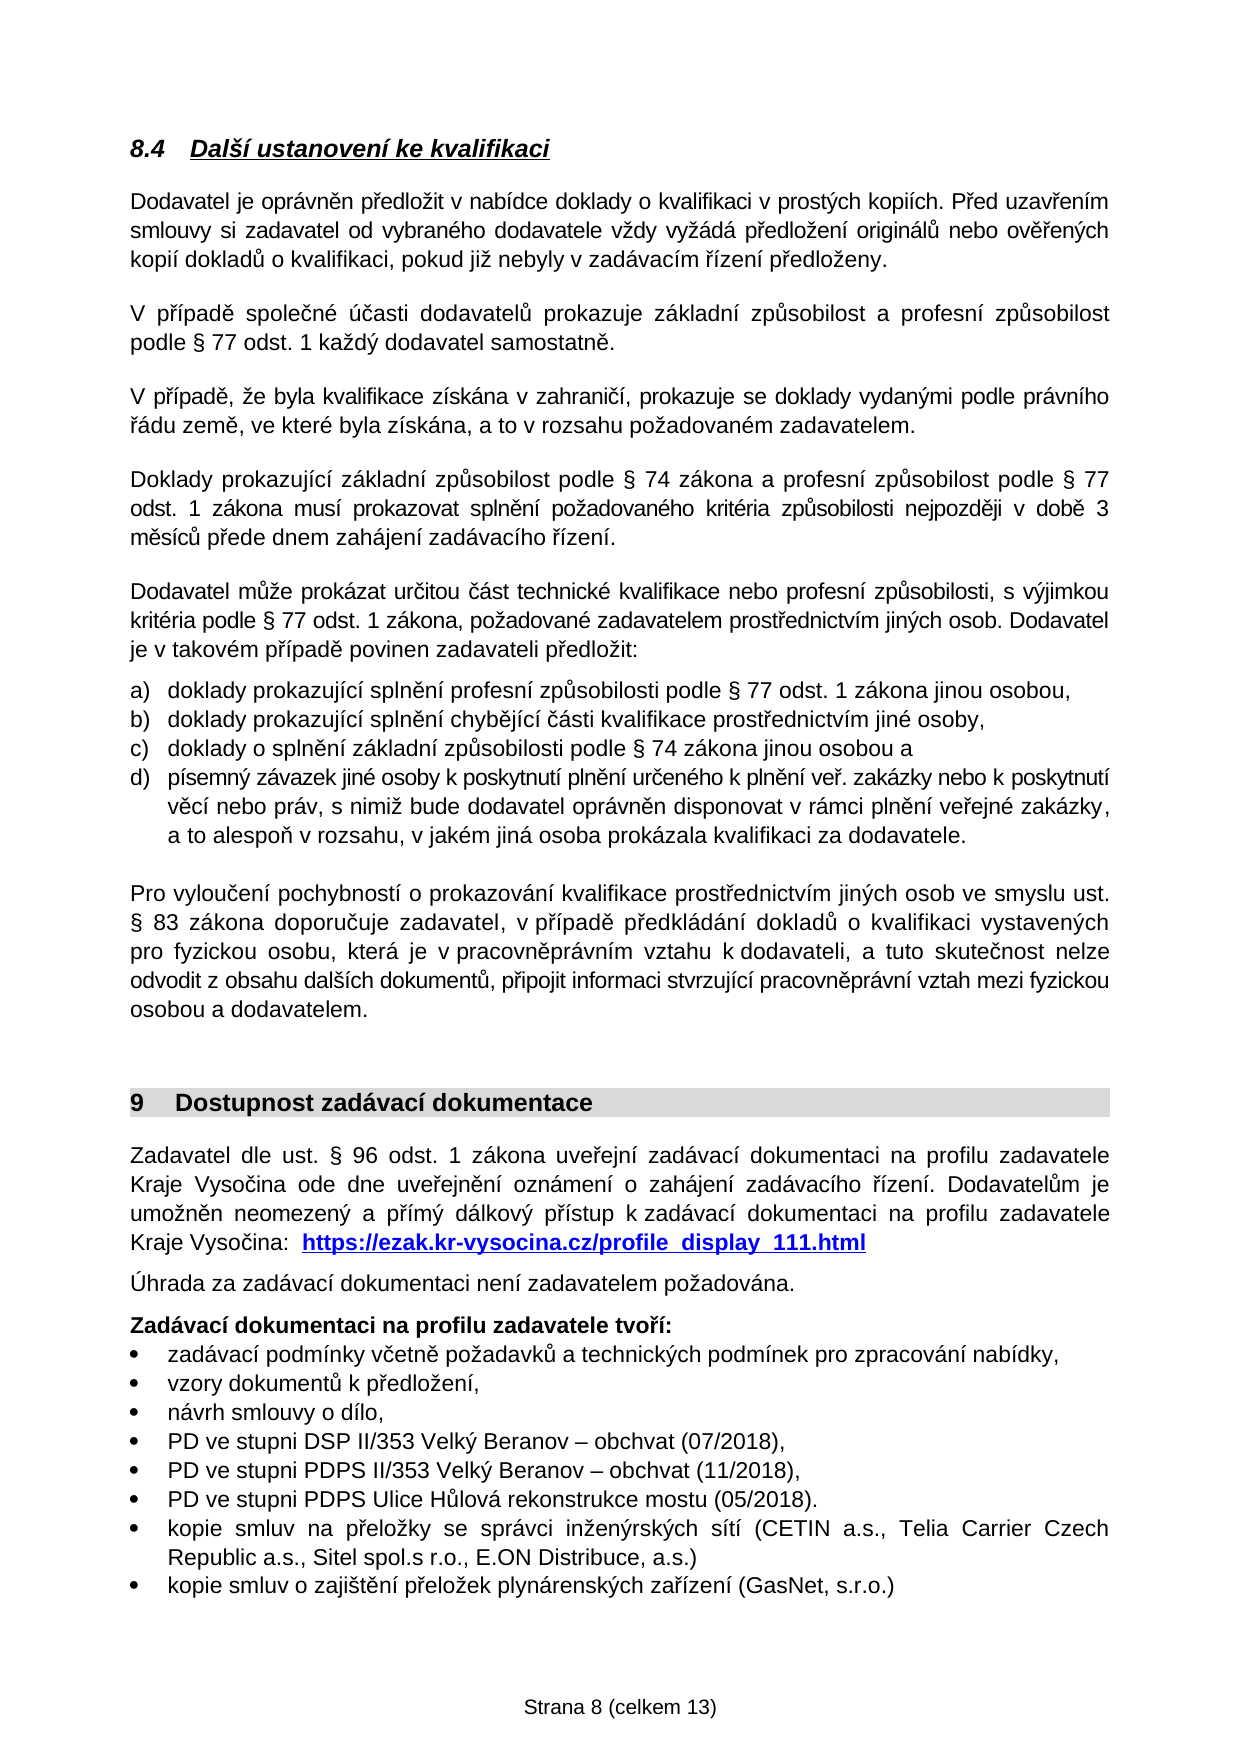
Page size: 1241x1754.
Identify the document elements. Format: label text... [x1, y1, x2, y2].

list návrh smlouvy o dílo, [130, 1399, 1110, 1425]
list Pro vyloučení pochybností o prokazování kvalifikace prostřednictvím jiných osob ve smyslu ust. § 83 zákona doporučuje zadavatel, v případě předkládání dokladů o kvalifikaci vystavených pro fyzickou osobu, která je v pracovněprávním vztahu k dodavateli, a tuto skutečnost nelze odvodit z obsahu dalších dokumentů, připojit informaci stvrzující pracovněprávní vztah mezi fyzickou osobou a dodavatelem. [130, 880, 1110, 1022]
list Dodavatel je oprávněn předložit v nabídce doklady o kvalifikaci v prostých kopiích. Před uzavřením smlouvy si zadavatel od vybraného dodavatele vždy vyžádá předložení originálů nebo ověřených kopií dokladů o kvalifikaci, pokud již nebyly v zadávacím řízení předloženy. [130, 188, 1110, 272]
list kopie smluv o zajištění přeložek plynárenských zařízení (GasNet, s.r.o.) [130, 1572, 1110, 1599]
text V případě společné účasti dodavatelů prokazuje základní způsobilost a profesní způsobilost podle § 77 odst. 1 každý dodavatel samostatně. [130, 300, 1110, 355]
list Dodavatel může prokázat určitou část technické kvalifikace nebo profesní způsobilosti, s výjimkou kritéria podle § 77 odst. 1 zákona, požadované zadavatelem prostřednictvím jiných osob. Dodavatel je v takovém případě povinen zadavateli předložit: [130, 578, 1110, 662]
text Zadavatel dle ust. § 96 odst. 1 zákona uveřejní zadávací dokumentaci na profilu zadavatele Kraje Vysočina ode dne uveřejnění oznámení o zahájení zadávacího řízení. Dodavatelům je umožněn neomezený a přímý dálkový přístup k zadávací dokumentaci na profilu zadavatele Kraje Vysočina: https://ezak.kr-vysocina.cz/profile_display_111.html [130, 1142, 1110, 1255]
list doklady prokazující splnění chybějící části kvalifikace prostřednictvím jiné osoby, [130, 706, 1110, 732]
list písemný závazek jiné osoby k poskytnutí plnění určeného k plnění veř. zakázky nebo k poskytnutí věcí nebo práv, s nimiž bude dodavatel oprávněn disponovat v rámci plnění veřejné zakázky, a to alespoň v rozsahu, v jakém jiná osoba prokázala kvalifikaci za dodavatele. [130, 764, 1110, 848]
subtitle Dostupnost zadávací dokumentace [130, 1088, 1110, 1117]
list vzory dokumentů k předložení, [130, 1370, 1110, 1396]
list kopie smluv na přeložky se správci inženýrských sítí (CETIN a.s., Telia Carrier Czech Republic a.s., Sitel spol.s r.o., E.ON Distribuce, a.s.) [130, 1514, 1110, 1570]
text Úhrada za zadávací dokumentaci není zadavatelem požadována. [130, 1270, 1110, 1297]
list PD ve stupni PDPS Ulice Hůlová rekonstrukce mostu (05/2018). [130, 1486, 1110, 1512]
subtitle Další ustanovení ke kvalifikaci [130, 134, 1110, 163]
text Zadávací dokumentaci na profilu zadavatele tvoří: [130, 1312, 1110, 1338]
list PD ve stupni DSP II/353 Velký Beranov – obchvat (07/2018), [130, 1428, 1110, 1454]
list Doklady prokazující základní způsobilost podle § 74 zákona a profesní způsobilost podle § 77 odst. 1 zákona musí prokazovat splnění požadovaného kritéria způsobilosti nejpozději v době 3 měsíců přede dnem zahájení zadávacího řízení. [130, 466, 1110, 550]
list doklady o splnění základní způsobilosti podle § 74 zákona jinou osobou a [130, 735, 1110, 761]
list V případě, že byla kvalifikace získána v zahraničí, prokazuje se doklady vydanými podle právního řádu země, ve které byla získána, a to v rozsahu požadovaném zadavatelem. [130, 383, 1110, 438]
list PD ve stupni PDPS II/353 Velký Beranov – obchvat (11/2018), [130, 1457, 1110, 1483]
list doklady prokazující splnění profesní způsobilosti podle § 77 odst. 1 zákona jinou osobou, [130, 677, 1110, 703]
list zadávací podmínky včetně požadavků a technických podmínek pro zpracování nabídky, [130, 1341, 1110, 1367]
